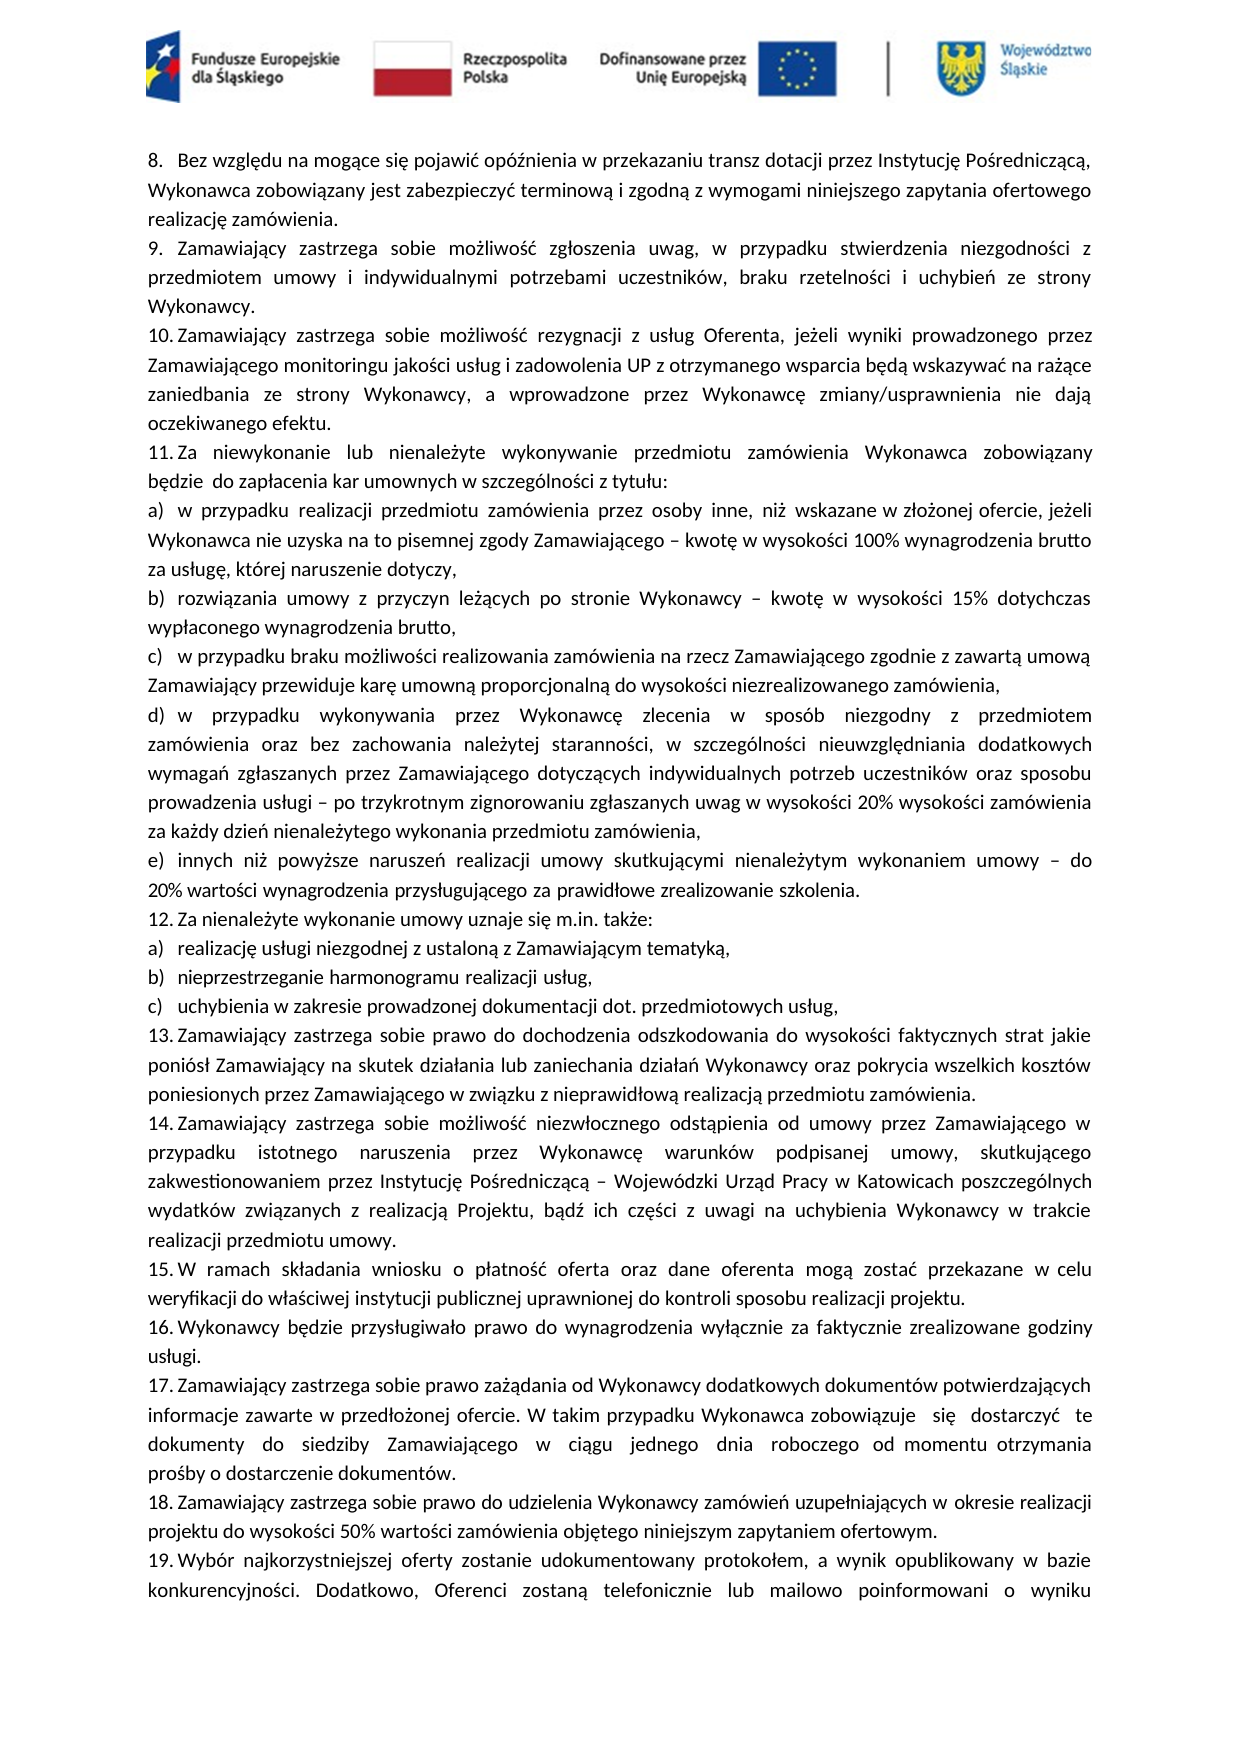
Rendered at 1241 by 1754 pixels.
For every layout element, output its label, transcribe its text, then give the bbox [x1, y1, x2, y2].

list uchybienia w zakresie prowadzonej dokumentacji dot. przedmiotowych usług, [148, 993, 1093, 1019]
list w przypadku wykonywania przez Wykonawcę zlecenia w sposób niezgodny z przedmiotem zamówienia oraz bez zachowania należytej staranności, w szczególności nieuwzględniania dodatkowych wymagań zgłaszanych przez Zamawiającego dotyczących indywidualnych potrzeb uczestników oraz sposobu prowadzenia usługi – po trzykrotnym zignorowaniu zgłaszanych uwag w wysokości 20% wysokości zamówienia za każdy dzień nienależytego wykonania przedmiotu zamówienia, [148, 702, 1093, 844]
list Zamawiający zastrzega sobie możliwość rezygnacji z usług Oferenta, jeżeli wyniki prowadzonego przez Zamawiającego monitoringu jakości usług i zadowolenia UP z otrzymanego wsparcia będą wskazywać na rażące zaniedbania ze strony Wykonawcy, a wprowadzone przez Wykonawcę zmiany/usprawnienia nie dają oczekiwanego efektu. [148, 323, 1093, 436]
list Zamawiający zastrzega sobie prawo zażądania od Wykonawcy dodatkowych dokumentów potwierdzających informacje zawarte w przedłożonej ofercie. W takim przypadku Wykonawca zobowiązuje się dostarczyć te dokumenty do siedziby Zamawiającego w ciągu jednego dnia roboczego od momentu otrzymania prośby o dostarczenie dokumentów. [148, 1373, 1093, 1486]
list Za niewykonanie lub nienależyte wykonywanie przedmiotu zamówienia Wykonawca zobowiązany będzie do zapłacenia kar umownych w szczególności z tytułu: [148, 439, 1093, 494]
list innych niż powyższe naruszeń realizacji umowy skutkującymi nienależytym wykonaniem umowy – do 20% wartości wynagrodzenia przysługującego za prawidłowe zrealizowanie szkolenia. [148, 848, 1093, 902]
list W ramach składania wniosku o płatność oferta oraz dane oferenta mogą zostać przekazane w celu weryfikacji do właściwej instytucji publicznej uprawnionej do kontroli sposobu realizacji projektu. [148, 1256, 1093, 1311]
list nieprzestrzeganie harmonogramu realizacji usług, [148, 964, 1093, 990]
list realizację usługi niezgodnej z ustaloną z Zamawiającym tematyką, [148, 935, 1093, 961]
list Zamawiający zastrzega sobie możliwość zgłoszenia uwag, w przypadku stwierdzenia niezgodności z przedmiotem umowy i indywidualnymi potrzebami uczestników, braku rzetelności i uchybień ze strony Wykonawcy. [148, 235, 1093, 319]
list Bez względu na mogące się pojawić opóźnienia w przekazaniu transz dotacji przez Instytucję Pośredniczącą, Wykonawca zobowiązany jest zabezpieczyć terminową i zgodną z wymogami niniejszego zapytania ofertowego realizację zamówienia. [148, 148, 1093, 231]
list w przypadku braku możliwości realizowania zamówienia na rzecz Zamawiającego zgodnie z zawartą umową Zamawiający przewiduje karę umowną proporcjonalną do wysokości niezrealizowanego zamówienia, [148, 643, 1093, 698]
list Za nienależyte wykonanie umowy uznaje się m.in. także: [148, 906, 1093, 931]
list w przypadku realizacji przedmiotu zamówienia przez osoby inne, niż wskazane w złożonej ofercie, jeżeli Wykonawca nie uzyska na to pisemnej zgody Zamawiającego – kwotę w wysokości 100% wynagrodzenia brutto za usługę, której naruszenie dotyczy, [148, 498, 1093, 581]
picture [146, 30, 1092, 103]
list Wykonawcy będzie przysługiwało prawo do wynagrodzenia wyłącznie za faktycznie zrealizowane godziny usługi. [148, 1314, 1093, 1369]
list Zamawiający zastrzega sobie możliwość niezwłocznego odstąpienia od umowy przez Zamawiającego w przypadku istotnego naruszenia przez Wykonawcę warunków podpisanej umowy, skutkującego zakwestionowaniem przez Instytucję Pośredniczącą – Wojewódzki Urząd Pracy w Katowicach poszczególnych wydatków związanych z realizacją Projektu, bądź ich części z uwagi na uchybienia Wykonawcy w trakcie realizacji przedmiotu umowy. [148, 1110, 1093, 1252]
list rozwiązania umowy z przyczyn leżących po stronie Wykonawcy – kwotę w wysokości 15% dotychczas wypłaconego wynagrodzenia brutto, [148, 585, 1093, 640]
list Zamawiający zastrzega sobie prawo do udzielenia Wykonawcy zamówień uzupełniających w okresie realizacji projektu do wysokości 50% wartości zamówienia objętego niniejszym zapytaniem ofertowym. [148, 1489, 1093, 1544]
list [148, 1548, 1093, 1602]
list Zamawiający zastrzega sobie prawo do dochodzenia odszkodowania do wysokości faktycznych strat jakie poniósł Zamawiający na skutek działania lub zaniechania działań Wykonawcy oraz pokrycia wszelkich kosztów poniesionych przez Zamawiającego w związku z nieprawidłową realizacją przedmiotu zamówienia. [148, 1023, 1093, 1106]
